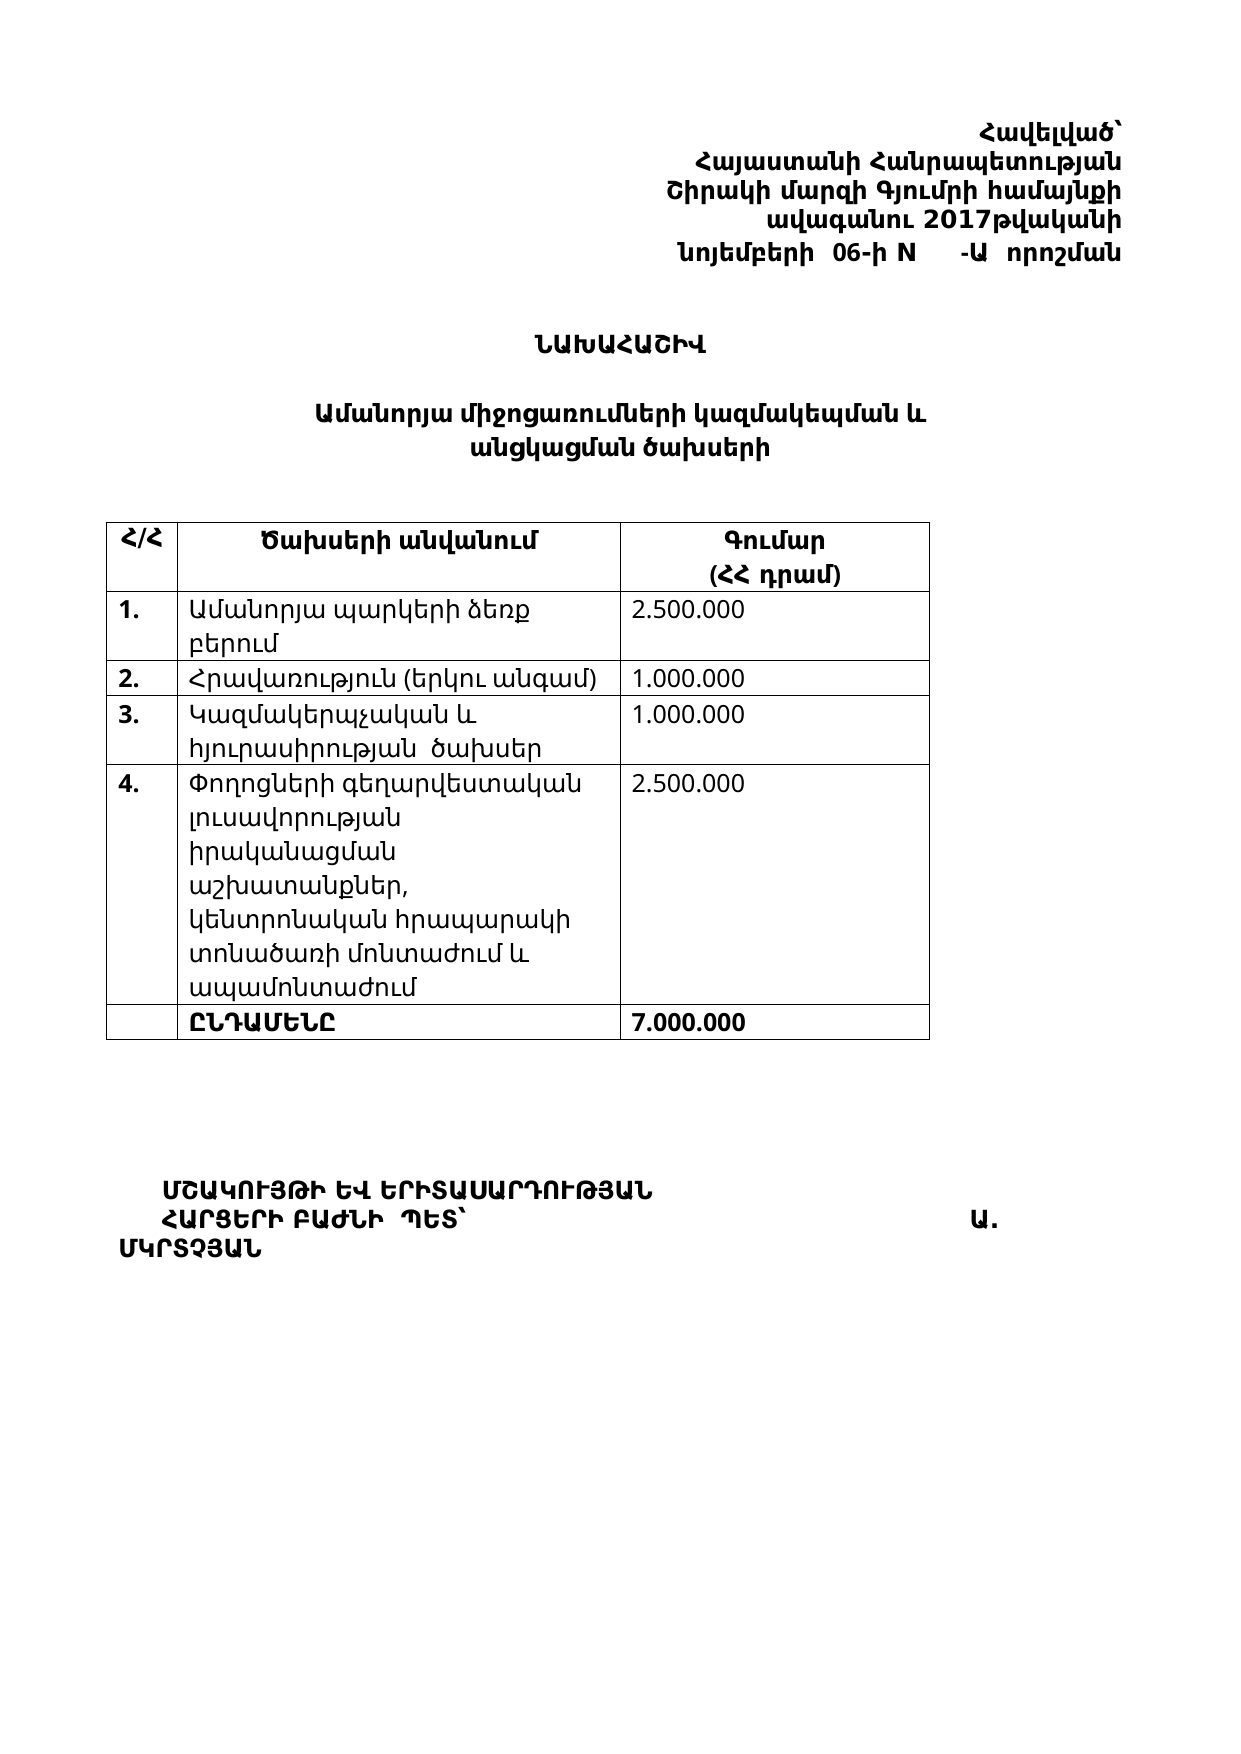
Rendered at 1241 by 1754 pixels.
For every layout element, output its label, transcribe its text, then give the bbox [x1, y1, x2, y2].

text ՀԱՐՑԵՐԻ ԲԱԺՆԻ ՊԵՏ՝ Ա. ՄԿՐՏՉՅԱՆ [118, 1205, 1122, 1264]
table_cell 2. [107, 661, 177, 695]
table_cell 1.000.000 [621, 661, 929, 695]
text անցկացման ծախսերի [118, 429, 1122, 463]
text Շիրակի մարզի Գյումրի համայնքի [118, 176, 1122, 206]
table_cell Փողոցների գեղարվեստական լուսավորության իրականացման աշխատանքներ, կենտրոնական հրապարակի տոնածառի մոնտաժում և ապամոնտաժում [178, 765, 620, 1004]
text Հայաստանի Հանրապետության [118, 147, 1122, 176]
table_header Հ/Հ [107, 523, 177, 591]
table_cell Հրավառություն (երկու անգամ) [178, 661, 620, 695]
text ՆԱԽԱՀԱՇԻՎ [118, 327, 1122, 361]
table_header Ծախսերի անվանում [178, 523, 620, 591]
table_cell 3. [107, 696, 177, 764]
table_cell 1.000.000 [621, 696, 929, 764]
table_cell Ամանորյա պարկերի ձեռք բերում [178, 592, 620, 660]
table_cell Կազմակերպչական և հյուրասիրության ծախսեր [178, 696, 620, 764]
text նոյեմբերի 06-ի N -Ա որոշման [118, 235, 1122, 269]
text ավագանու 2017թվականի [118, 206, 1122, 235]
table_cell [107, 1005, 177, 1039]
text Ամանորյա միջոցառումների կազմակեպման և [118, 395, 1122, 429]
table_cell 1. [107, 592, 177, 660]
text ՄՇԱԿՈՒՅԹԻ ԵՎ ԵՐԻՏԱՍԱՐԴՈՒԹՅԱՆ [118, 1176, 1122, 1205]
table_cell 4. [107, 765, 177, 1004]
table_cell 7.000.000 [621, 1005, 929, 1039]
table_cell 2.500.000 [621, 592, 929, 660]
table_header Գումար (ՀՀ դրամ) [621, 523, 929, 591]
table_cell 2.500.000 [621, 765, 929, 1004]
table_cell ԸՆԴԱՄԵՆԸ [178, 1005, 620, 1039]
text Հավելված՝ [118, 118, 1122, 147]
